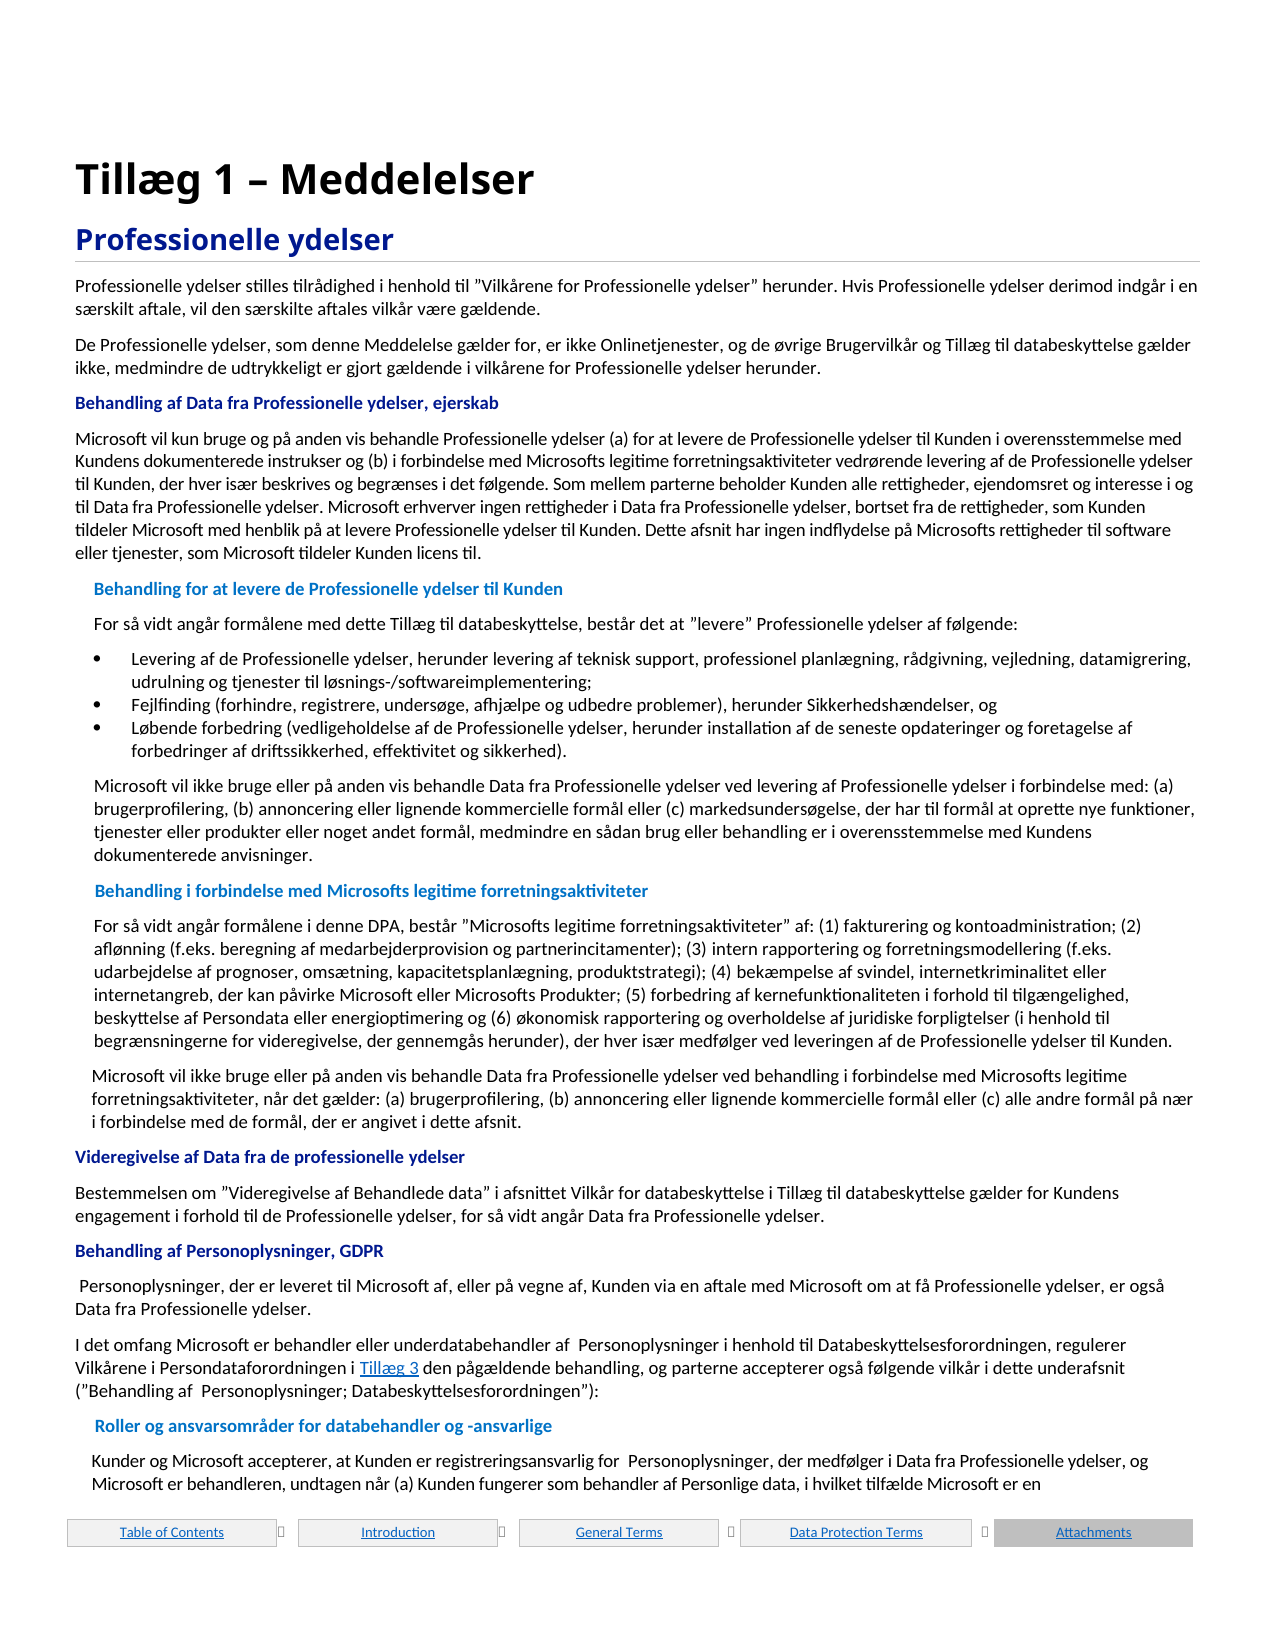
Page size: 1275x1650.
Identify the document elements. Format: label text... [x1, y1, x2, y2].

list For så vidt angår formålene i denne DPA, består ”Microsofts legitime forretningsaktiviteter” af: (1) fakturering og kontoadministration; (2) aflønning (f.eks. beregning af medarbejderprovision og partnerincitamenter); (3) intern rapportering og forretningsmodellering (f.eks. udarbejdelse af prognoser, omsætning, kapacitetsplanlægning, produktstrategi); (4) bekæmpelse af svindel, internetkriminalitet eller internetangreb, der kan påvirke Microsoft eller Microsofts Produkter; (5) forbedring af kernefunktionaliteten i forhold til tilgængelighed, beskyttelse af Persondata eller energioptimering og (6) økonomisk rapportering og overholdelse af juridiske forpligtelser (i henhold til begrænsningerne for videregivelse, der gennemgås herunder), der hver især medfølger ved leveringen af de Professionelle ydelser til Kunden. [94, 914, 1200, 1052]
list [91, 1449, 1200, 1495]
list I det omfang Microsoft er behandler eller underdatabehandler af Personoplysninger i henhold til Databeskyttelsesforordningen, regulerer Vilkårene i Persondataforordningen i Tillæg 3 den pågældende behandling, og parterne accepterer også følgende vilkår i dette underafsnit (”Behandling af Personoplysninger; Databeskyttelsesforordningen”): [75, 1333, 1200, 1402]
list Videregivelse af Data fra de professionelle ydelser [75, 1145, 1200, 1168]
list Løbende forbedring (vedligeholdelse af de Professionelle ydelser, herunder installation af de seneste opdateringer og foretagelse af forbedringer af driftssikkerhed, effektivitet og sikkerhed). [94, 716, 1200, 762]
list Levering af de Professionelle ydelser, herunder levering af teknisk support, professionel planlægning, rådgivning, vejledning, datamigrering, udrulning og tjenester til løsnings-/softwareimplementering; [94, 647, 1200, 693]
list For så vidt angår formålene med dette Tillæg til databeskyttelse, består det at ”levere” Professionelle ydelser af følgende: [94, 612, 1200, 635]
list Personoplysninger, der er leveret til Microsoft af, eller på vegne af, Kunden via en aftale med Microsoft om at få Professionelle ydelser, er også Data fra Professionelle ydelser. [75, 1274, 1200, 1320]
list Bestemmelsen om ”Videregivelse af Behandlede data” i afsnittet Vilkår for databeskyttelse i Tillæg til databeskyttelse gælder for Kundens engagement i forhold til de Professionelle ydelser, for så vidt angår Data fra Professionelle ydelser. [75, 1181, 1200, 1227]
list Microsoft vil ikke bruge eller på anden vis behandle Data fra Professionelle ydelser ved levering af Professionelle ydelser i forbindelse med: (a) brugerprofilering, (b) annoncering eller lignende kommercielle formål eller (c) markedsundersøgelse, der har til formål at oprette nye funktioner, tjenester eller produkter eller noget andet formål, medmindre en sådan brug eller behandling er i overensstemmelse med Kundens dokumenterede anvisninger. [94, 774, 1200, 866]
list De Professionelle ydelser, som denne Meddelelse gælder for, er ikke Onlinetjenester, og de øvrige Brugervilkår og Tillæg til databeskyttelse gælder ikke, medmindre de udtrykkeligt er gjort gældende i vilkårene for Professionelle ydelser herunder. [75, 333, 1200, 379]
list Behandling af Personoplysninger, GDPR [75, 1239, 1200, 1262]
list Microsoft vil kun bruge og på anden vis behandle Professionelle ydelser (a) for at levere de Professionelle ydelser til Kunden i overensstemmelse med Kundens dokumenterede instrukser og (b) i forbindelse med Microsofts legitime forretningsaktiviteter vedrørende levering af de Professionelle ydelser til Kunden, der hver især beskrives og begrænses i det følgende. Som mellem parterne beholder Kunden alle rettigheder, ejendomsret og interesse i og til Data fra Professionelle ydelser. Microsoft erhverver ingen rettigheder i Data fra Professionelle ydelser, bortset fra de rettigheder, som Kunden tildeler Microsoft med henblik på at levere Professionelle ydelser til Kunden. Dette afsnit har ingen indflydelse på Microsofts rettigheder til software eller tjenester, som Microsoft tildeler Kunden licens til. [75, 427, 1200, 564]
subtitle Professionelle ydelser [75, 219, 1200, 261]
list Behandling i forbindelse med Microsofts legitime forretningsaktiviteter [94, 879, 1200, 902]
list Behandling for at levere de Professionelle ydelser til Kunden [94, 577, 1200, 599]
list Fejlfinding (forhindre, registrere, undersøge, afhjælpe og udbedre problemer), herunder Sikkerhedshændelser, og [94, 693, 1200, 716]
list Behandling af Data fra Professionelle ydelser, ejerskab [75, 391, 1200, 414]
list Microsoft vil ikke bruge eller på anden vis behandle Data fra Professionelle ydelser ved behandling i forbindelse med Microsofts legitime forretningsaktiviteter, når det gælder: (a) brugerprofilering, (b) annoncering eller lignende kommercielle formål eller (c) alle andre formål på nær i forbindelse med de formål, der er angivet i dette afsnit. [91, 1064, 1200, 1133]
subtitle Tillæg 1 – Meddelelser [75, 150, 1200, 207]
list Professionelle ydelser stilles tilrådighed i henhold til ”Vilkårene for Professionelle ydelser” herunder. Hvis Professionelle ydelser derimod indgår i en særskilt aftale, vil den særskilte aftales vilkår være gældende. [75, 274, 1200, 320]
list Roller og ansvarsområder for databehandler og -ansvarlige [94, 1414, 1200, 1437]
